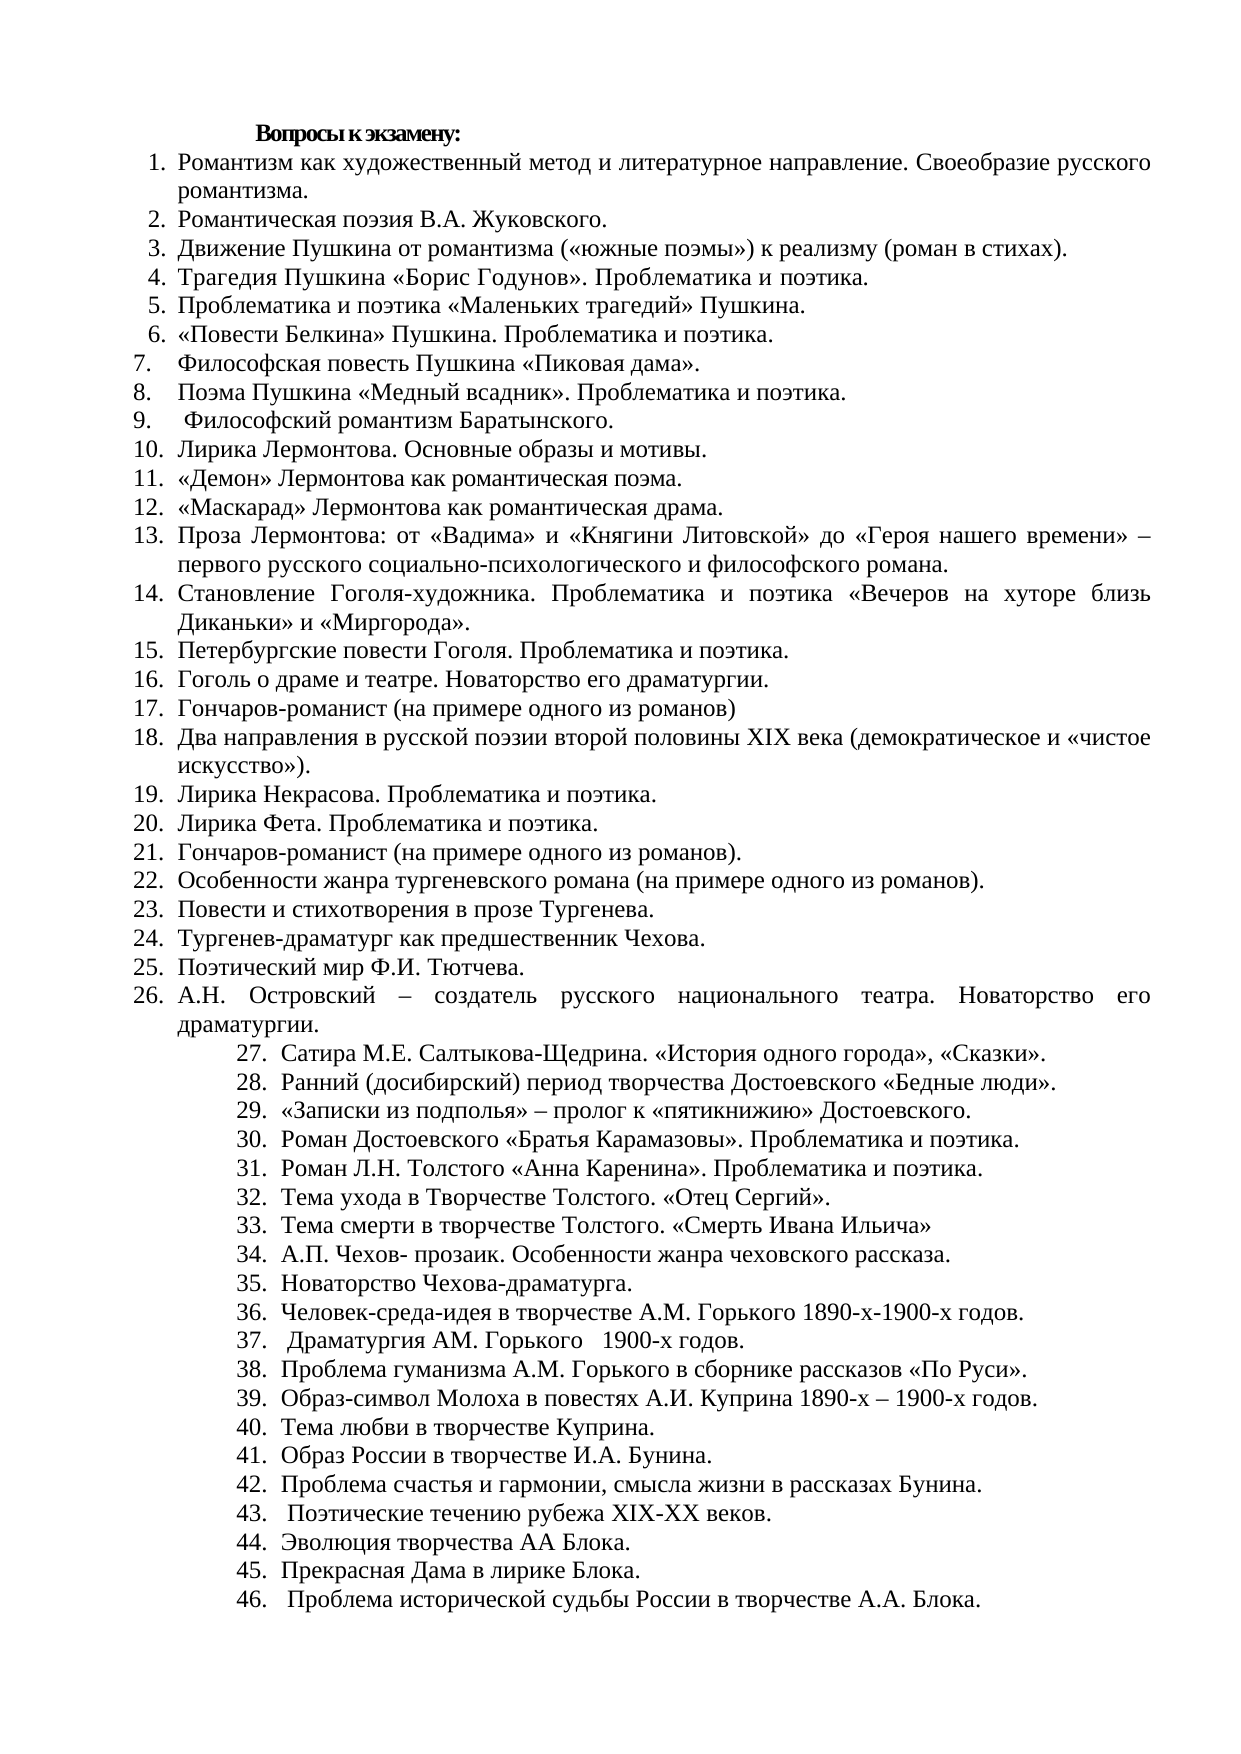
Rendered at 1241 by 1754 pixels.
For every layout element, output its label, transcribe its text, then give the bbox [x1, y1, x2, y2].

list Становление Гоголя-художника. Проблематика и поэтика «Вечеров на хуторе близь Диканьки» и «Миргорода». [133, 578, 1152, 636]
list Прекрасная Дама в лирике Блока. [236, 1556, 1152, 1584]
list Проза Лермонтова: от «Вадима» и «Княгини Литовской» до «Героя нашего времени» – первого русского социально-психологического и философского романа. [133, 521, 1152, 578]
list Тема ухода в Творчестве Толстого. «Отец Сергий». [236, 1182, 1152, 1211]
list Роман Достоевского «Братья Карамазовы». Проблематика и поэтика. [236, 1124, 1152, 1153]
list Тема смерти в творчестве Толстого. «Смерть Ивана Ильича» [236, 1211, 1152, 1239]
list Поэтический мир Ф.И. Тютчева. [133, 952, 1152, 981]
list Гончаров-романист (на примере одного из романов) [133, 693, 1152, 722]
list А.П. Чехов- прозаик. Особенности жанра чеховского рассказа. [236, 1239, 1152, 1268]
list Два направления в русской поэзии второй половины XIX века (демократическое и «чистое искусство»). [133, 722, 1152, 779]
list Роман Л.Н. Толстого «Анна Каренина». Проблематика и поэтика. [236, 1153, 1152, 1182]
list Ранний (досибирский) период творчества Достоевского «Бедные люди». [236, 1067, 1152, 1096]
list Проблема исторической судьбы России в творчестве А.А. Блока. [236, 1584, 1152, 1613]
list Философская повесть Пушкина «Пиковая дама». [133, 348, 1152, 377]
list Эволюция творчества АА Блока. [236, 1527, 1152, 1556]
list Лирика Фета. Проблематика и поэтика. [133, 808, 1152, 837]
list Романтизм как художественный метод и литературное направление. Своеобразие русского романтизма. [148, 147, 1152, 204]
list Особенности жанра тургеневского романа (на примере одного из романов). [133, 866, 1152, 894]
list Трагедия Пушкина «Борис Годунов». Проблематика и поэтика. [148, 262, 1152, 291]
list Образ России в творчестве И.А. Бунина. [236, 1441, 1152, 1469]
list Сатира М.Е. Салтыкова-Щедрина. «История одного города», «Сказки». [236, 1038, 1152, 1067]
list Поэтические течению рубежа XIX-XX веков. [236, 1498, 1152, 1527]
list Петербургские повести Гоголя. Проблематика и поэтика. [133, 636, 1152, 664]
text Вопросы к экзамену: [255, 118, 1152, 147]
list «Маскарад» Лермонтова как романтическая драма. [133, 492, 1152, 521]
list Повести и стихотворения в прозе Тургенева. [133, 894, 1152, 923]
list «Повести Белкина» Пушкина. Проблематика и поэтика. [148, 319, 1152, 348]
list Лирика Лермонтова. Основные образы и мотивы. [133, 434, 1152, 463]
list Проблема гуманизма А.М. Горького в сборнике рассказов «По Руси». [236, 1354, 1152, 1383]
list Поэма Пушкина «Медный всадник». Проблематика и поэтика. [133, 377, 1152, 406]
list Человек-среда-идея в творчестве А.М. Горького 1890-х-1900-х годов. [236, 1297, 1152, 1326]
list Гоголь о драме и театре. Новаторство его драматургии. [133, 664, 1152, 693]
list «Записки из подполья» – пролог к «пятикнижию» Достоевского. [236, 1096, 1152, 1124]
list Драматургия AM. Горького 1900-х годов. [236, 1326, 1152, 1354]
list Движение Пушкина от романтизма («южные поэмы») к реализму (роман в стихах). [148, 233, 1152, 262]
list Проблематика и поэтика «Маленьких трагедий» Пушкина. [148, 291, 1152, 319]
list Романтическая поэзия В.А. Жуковского. [148, 204, 1152, 233]
list Философский романтизм Баратынского. [133, 406, 1152, 434]
list Лирика Некрасова. Проблематика и поэтика. [133, 779, 1152, 808]
list Новаторство Чехова-драматурга. [236, 1268, 1152, 1297]
list Тургенев-драматург как предшественник Чехова. [133, 923, 1152, 952]
list Образ-символ Молоха в повестях А.И. Куприна 1890-х – 1900-х годов. [236, 1383, 1152, 1412]
list Гончаров-романист (на примере одного из романов). [133, 837, 1152, 866]
list «Демон» Лермонтова как романтическая поэма. [133, 463, 1152, 492]
list Тема любви в творчестве Куприна. [236, 1412, 1152, 1441]
list Проблема счастья и гармонии, смысла жизни в рассказах Бунина. [236, 1469, 1152, 1498]
list А.Н. Островский – создатель русского национального театра. Новаторство его драматургии. [133, 981, 1152, 1038]
